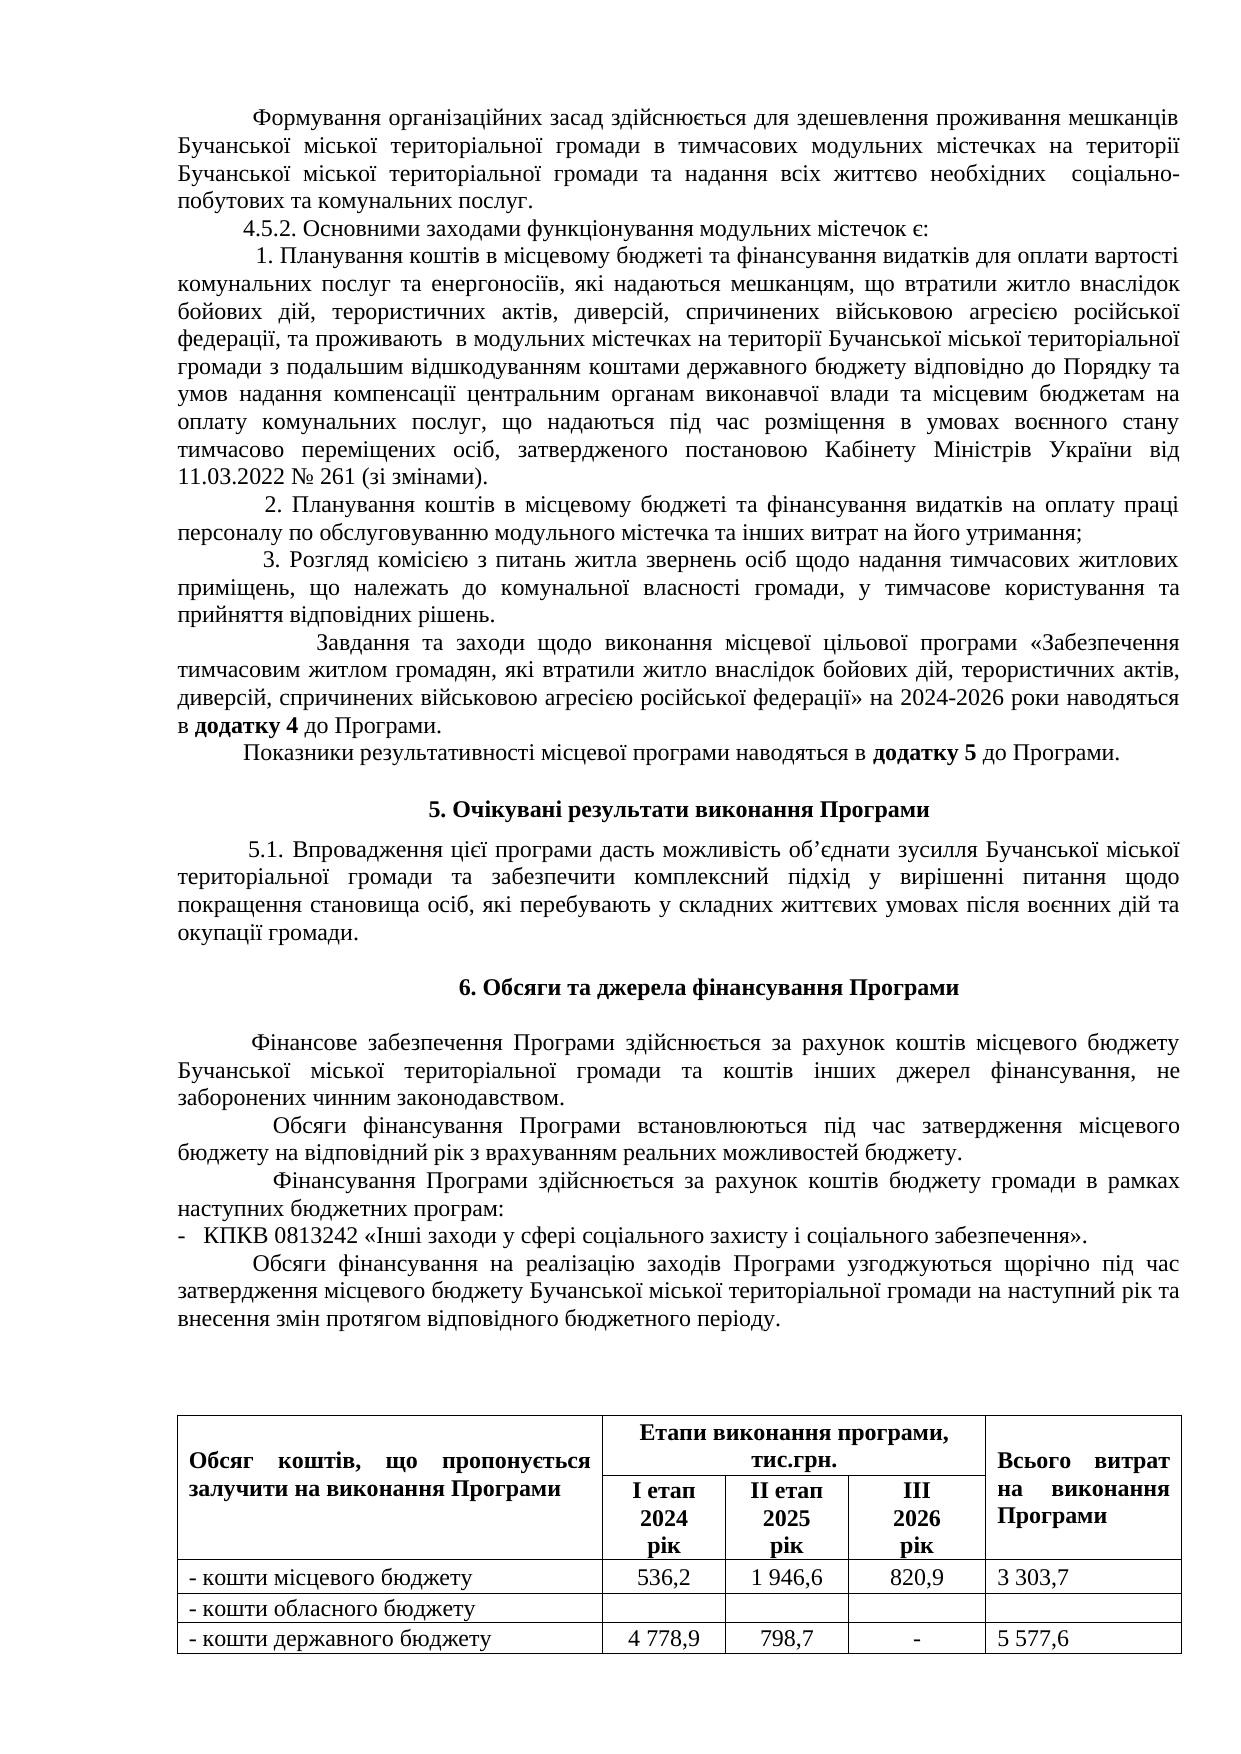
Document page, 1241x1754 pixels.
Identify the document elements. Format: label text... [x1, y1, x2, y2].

text 1. Планування коштів в місцевому бюджеті та фінансування видатків для оплати вартості комунальних послуг та енергоносіїв, які надаються мешканцям, що втратили житло внаслідок бойових дій, терористичних актів, диверсій, спричинених військовою агресією російської федерації, та проживають в модульних містечках на території Бучанської міської територіальної громади з подальшим відшкодуванням коштами державного бюджету відповідно до Порядку та умов надання компенсації центральним органам виконавчої влади та місцевим бюджетам на оплату комунальних послуг, що надаються під час розміщення в умовах воєнного стану тимчасово переміщених осіб, затвердженого постановою Кабінету Міністрів України від 11.03.2022 № 261 (зі змінами). [177, 241, 1181, 490]
table_header Обсяг коштів, що пропонується залучити на виконання Програми [178, 1416, 602, 1559]
table_cell - [849, 1623, 985, 1653]
table_cell 4 778,9 [603, 1623, 725, 1653]
text Завдання та заходи щодо виконання місцевої цільової програми «Забезпечення тимчасовим житлом громадян, які втратили житло внаслідок бойових дій, терористичних актів, диверсій, спричинених військовою агресією російської федерації» на 2024-2026 роки наводяться в додатку 4 до Програми. [177, 628, 1181, 738]
table_cell [849, 1594, 985, 1622]
table_cell 820,9 [849, 1560, 985, 1593]
text Обсяги фінансування на реалізацію заходів Програми узгоджуються щорічно під час затвердження місцевого бюджету Бучанської міської територіальної громади на наступний рік та внесення змін протягом відповідного бюджетного періоду. [177, 1249, 1181, 1332]
text 5.1. Впровадження цієї програми дасть можливість об’єднати зусилля Бучанської міської територіальної громади та забезпечити комплексний підхід у вирішенні питання щодо покращення становища осіб, які перебувають у складних життєвих умовах після воєнних дій та окупації громади. [177, 835, 1181, 945]
table_cell 798,7 [726, 1623, 848, 1653]
table_header Етапи виконання програми, тис.грн. [603, 1416, 985, 1475]
text - КПКВ 0813242 «Інші заходи у сфері соціального захисту і соціального забезпечення». [177, 1221, 1181, 1249]
text 5. Очікувані результати виконання Програми [177, 795, 1181, 822]
text 4.5.2. Основними заходами функціонування модульних містечок є: [177, 214, 1181, 241]
table_cell 1 946,6 [726, 1560, 848, 1593]
text Фінансове забезпечення Програми здійснюється за рахунок коштів місцевого бюджету Бучанської міської територіальної громади та коштів інших джерел фінансування, не заборонених чинним законодавством. [177, 1028, 1181, 1111]
table_cell ІІ етап 2025 рік [726, 1476, 848, 1559]
text 3. Розгляд комісією з питань житла звернень осіб щодо надання тимчасових житлових приміщень, що належать до комунальної власності громади, у тимчасове користування та прийняття відповідних рішень. [177, 545, 1181, 628]
text Показники результативності місцевої програми наводяться в додатку 5 до Програми. [177, 738, 1181, 766]
table_cell 3 303,7 [986, 1560, 1181, 1593]
table_cell - кошти місцевого бюджету [178, 1560, 602, 1593]
text 6. Обсяги та джерела фінансування Програми [177, 973, 1181, 1000]
table_cell 536,2 [603, 1560, 725, 1593]
table_cell - кошти обласного бюджету [178, 1594, 602, 1622]
table_cell [726, 1594, 848, 1622]
table_cell 5 577,6 [986, 1623, 1181, 1653]
table_cell [986, 1594, 1181, 1622]
text 2. Планування коштів в місцевому бюджеті та фінансування видатків на оплату праці персоналу по обслуговуванню модульного містечка та інших витрат на його утримання; [177, 490, 1181, 545]
text Обсяги фінансування Програми встановлюються під час затвердження місцевого бюджету на відповідний рік з врахуванням реальних можливостей бюджету. [177, 1111, 1181, 1166]
table_cell [603, 1594, 725, 1622]
text Формування організаційних засад здійснюється для здешевлення проживання мешканців Бучанської міської територіальної громади в тимчасових модульних містечках на території Бучанської міської територіальної громади та надання всіх життєво необхідних соціально-побутових та комунальних послуг. [177, 103, 1181, 214]
table_header Всього витрат на виконання Програми [986, 1416, 1181, 1559]
table_cell ІІІ 2026 рік [849, 1476, 985, 1559]
table_cell І етап 2024 рік [603, 1476, 725, 1559]
text Фінансування Програми здійснюється за рахунок коштів бюджету громади в рамках наступних бюджетних програм: [177, 1166, 1181, 1221]
table_cell - кошти державного бюджету [178, 1623, 602, 1653]
